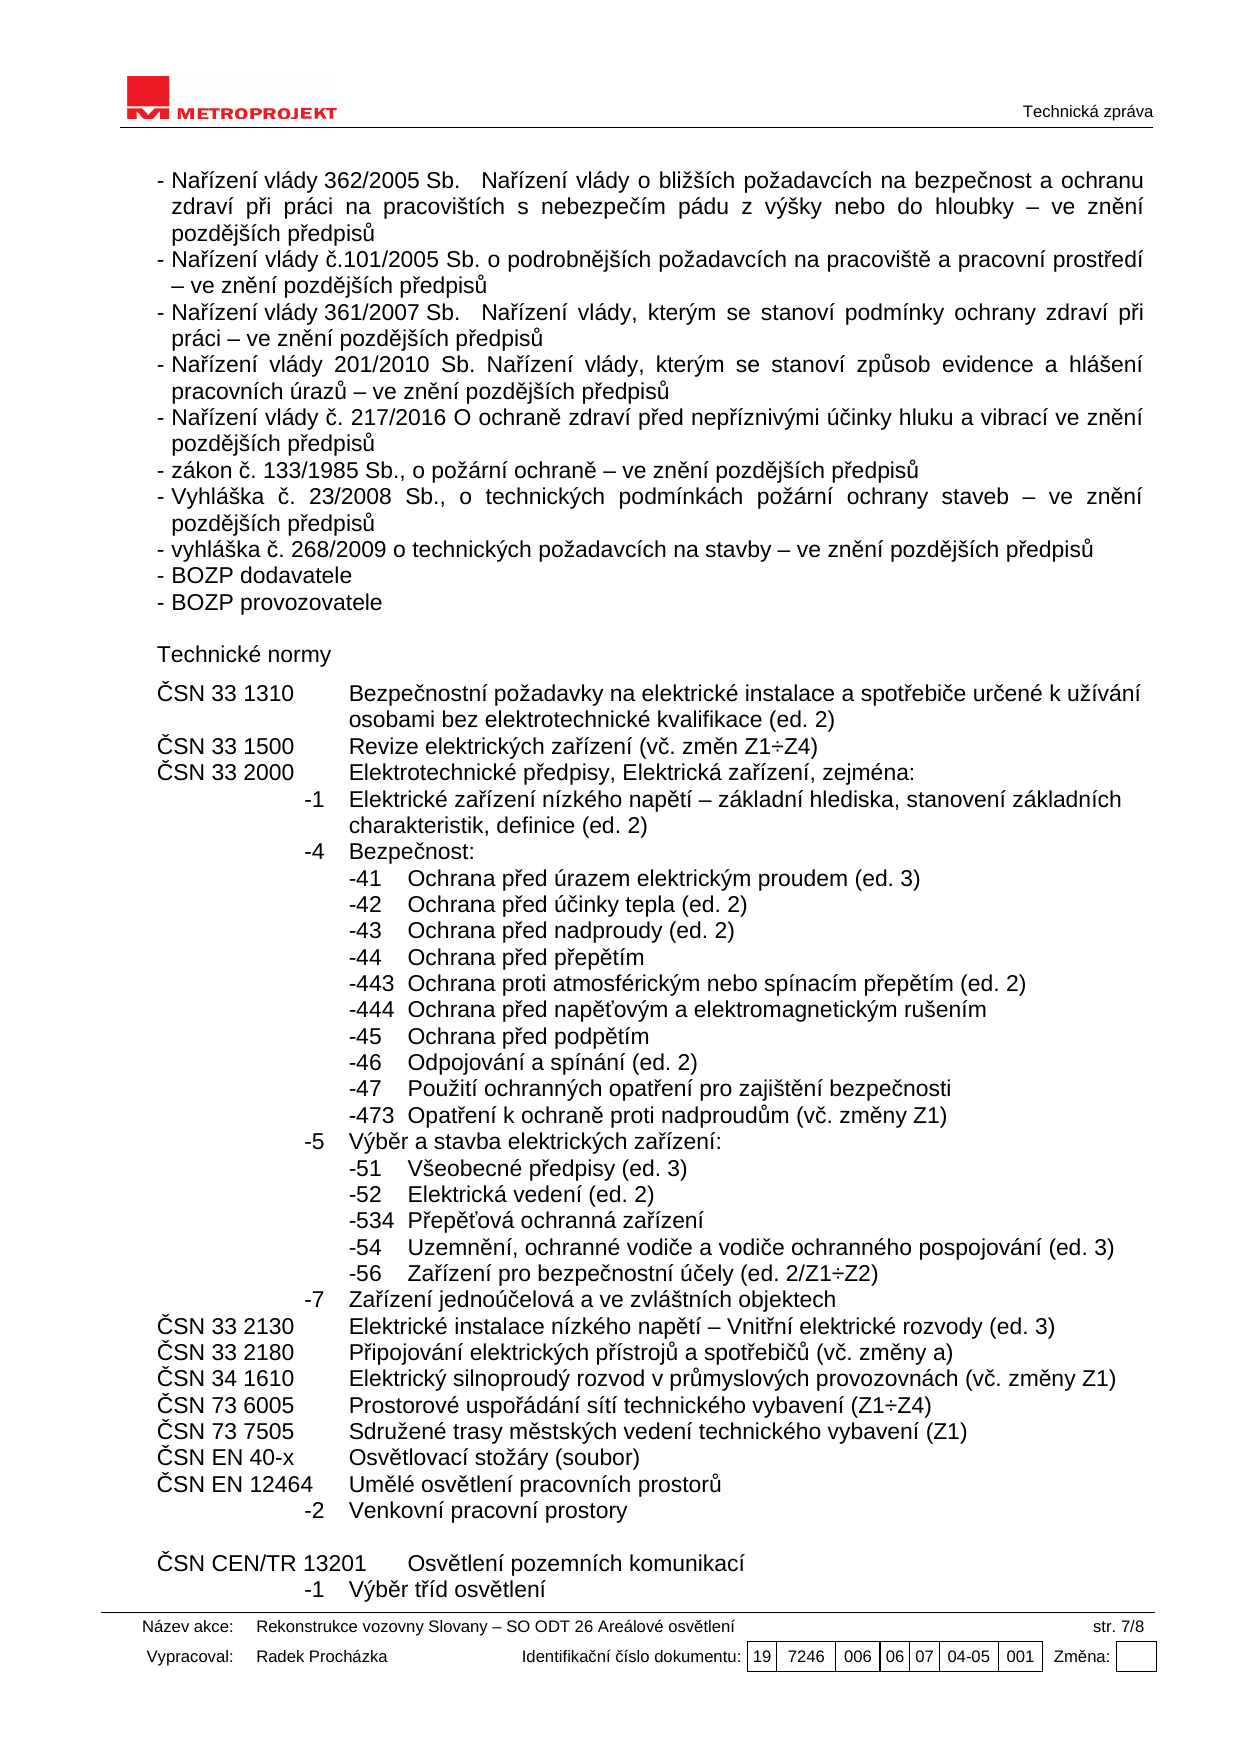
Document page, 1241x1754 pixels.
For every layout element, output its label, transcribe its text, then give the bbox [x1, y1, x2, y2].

list Nařízení vlády 201/2010 Sb. Nařízení vlády, kterým se stanoví způsob evidence a hlášení pracovních úrazů – ve znění pozdějších předpisů [157, 351, 1144, 404]
text -5 Výběr a stavba elektrických zařízení: [304, 1128, 1144, 1154]
text ČSN 33 2130 Elektrické instalace nízkého napětí – Vnitřní elektrické rozvody (ed. 3) [157, 1313, 1144, 1339]
text ČSN EN 12464 Umělé osvětlení pracovních prostorů [156, 1471, 1144, 1497]
list BOZP provozovatele [157, 588, 1144, 615]
text -443 Ochrana proti atmosférickým nebo spínacím přepětím (ed. 2) [348, 970, 1144, 996]
text ČSN 73 7505 Sdružené trasy městských vedení technického vybavení (Z1) [157, 1418, 1144, 1444]
text -4 Bezpečnost: [304, 838, 1144, 864]
text ČSN 33 2180 Připojování elektrických přístrojů a spotřebičů (vč. změny a) [157, 1339, 1144, 1365]
text -41 Ochrana před úrazem elektrickým proudem (ed. 3) [348, 864, 1144, 891]
text -47 Použití ochranných opatření pro zajištění bezpečnosti [348, 1075, 1144, 1102]
list Nařízení vlády č. 217/2016 O ochraně zdraví před nepříznivými účinky hluku a vibrací ve znění pozdějších předpisů [157, 404, 1144, 457]
text -45 Ochrana před podpětím [348, 1023, 1144, 1049]
text -473 Opatření k ochraně proti nadproudům (vč. změny Z1) [348, 1102, 1144, 1128]
text Technické normy [157, 641, 1144, 668]
text -52 Elektrická vedení (ed. 2) [348, 1181, 1144, 1207]
text -534 Přepěťová ochranná zařízení [348, 1207, 1144, 1233]
text ČSN 33 1500 Revize elektrických zařízení (vč. změn Z1÷Z4) [157, 733, 1144, 759]
text -444 Ochrana před napěťovým a elektromagnetickým rušením [348, 996, 1144, 1023]
text ČSN 34 1610 Elektrický silnoproudý rozvod v průmyslových provozovnách (vč. změny Z1) [157, 1365, 1144, 1392]
list Nařízení vlády 361/2007 Sb. Nařízení vlády, kterým se stanoví podmínky ochrany zdraví při práci – ve znění pozdějších předpisů [157, 299, 1144, 351]
text -56 Zařízení pro bezpečnostní účely (ed. 2/Z1÷Z2) [348, 1260, 1144, 1286]
text -42 Ochrana před účinky tepla (ed. 2) [348, 891, 1144, 917]
text -43 Ochrana před nadproudy (ed. 2) [348, 917, 1144, 944]
text ČSN CEN/TR 13201 Osvětlení pozemních komunikací [157, 1550, 1144, 1576]
list vyhláška č. 268/2009 o technických požadavcích na stavby – ve znění pozdějších předpisů [157, 536, 1144, 562]
list Nařízení vlády č.101/2005 Sb. o podrobnějších požadavcích na pracoviště a pracovní prostředí – ve znění pozdějších předpisů [157, 246, 1144, 299]
text -7 Zařízení jednoúčelová a ve zvláštních objektech [304, 1286, 1144, 1313]
text -2 Venkovní pracovní prostory [304, 1497, 1144, 1523]
text ČSN EN 40-x Osvětlovací stožáry (soubor) [157, 1444, 1144, 1471]
list Vyhláška č. 23/2008 Sb., o technických podmínkách požární ochrany staveb – ve znění pozdějších předpisů [157, 483, 1144, 536]
text ČSN 73 6005 Prostorové uspořádání sítí technického vybavení (Z1÷Z4) [157, 1392, 1144, 1418]
text -54 Uzemnění, ochranné vodiče a vodiče ochranného pospojování (ed. 3) [348, 1233, 1144, 1260]
text ČSN 33 2000 Elektrotechnické předpisy, Elektrická zařízení, zejména: [157, 759, 1144, 786]
text -44 Ochrana před přepětím [348, 944, 1144, 970]
text -1 Výběr tříd osvětlení [304, 1576, 1144, 1602]
list zákon č. 133/1985 Sb., o požární ochraně – ve znění pozdějších předpisů [157, 457, 1144, 483]
text -1 Elektrické zařízení nízkého napětí – základní hlediska, stanovení základních charakteristik, definice (ed. 2) [304, 786, 1144, 838]
list BOZP dodavatele [157, 562, 1144, 588]
text ČSN 33 1310 Bezpečnostní požadavky na elektrické instalace a spotřebiče určené k užívání osobami bez elektrotechnické kvalifikace (ed. 2) [157, 680, 1144, 733]
text -46 Odpojování a spínání (ed. 2) [348, 1049, 1144, 1075]
list Nařízení vlády 362/2005 Sb. Nařízení vlády o bližších požadavcích na bezpečnost a ochranu zdraví při práci na pracovištích s nebezpečím pádu z výšky nebo do hloubky – ve znění pozdějších předpisů [157, 167, 1144, 246]
text -51 Všeobecné předpisy (ed. 3) [348, 1154, 1144, 1181]
